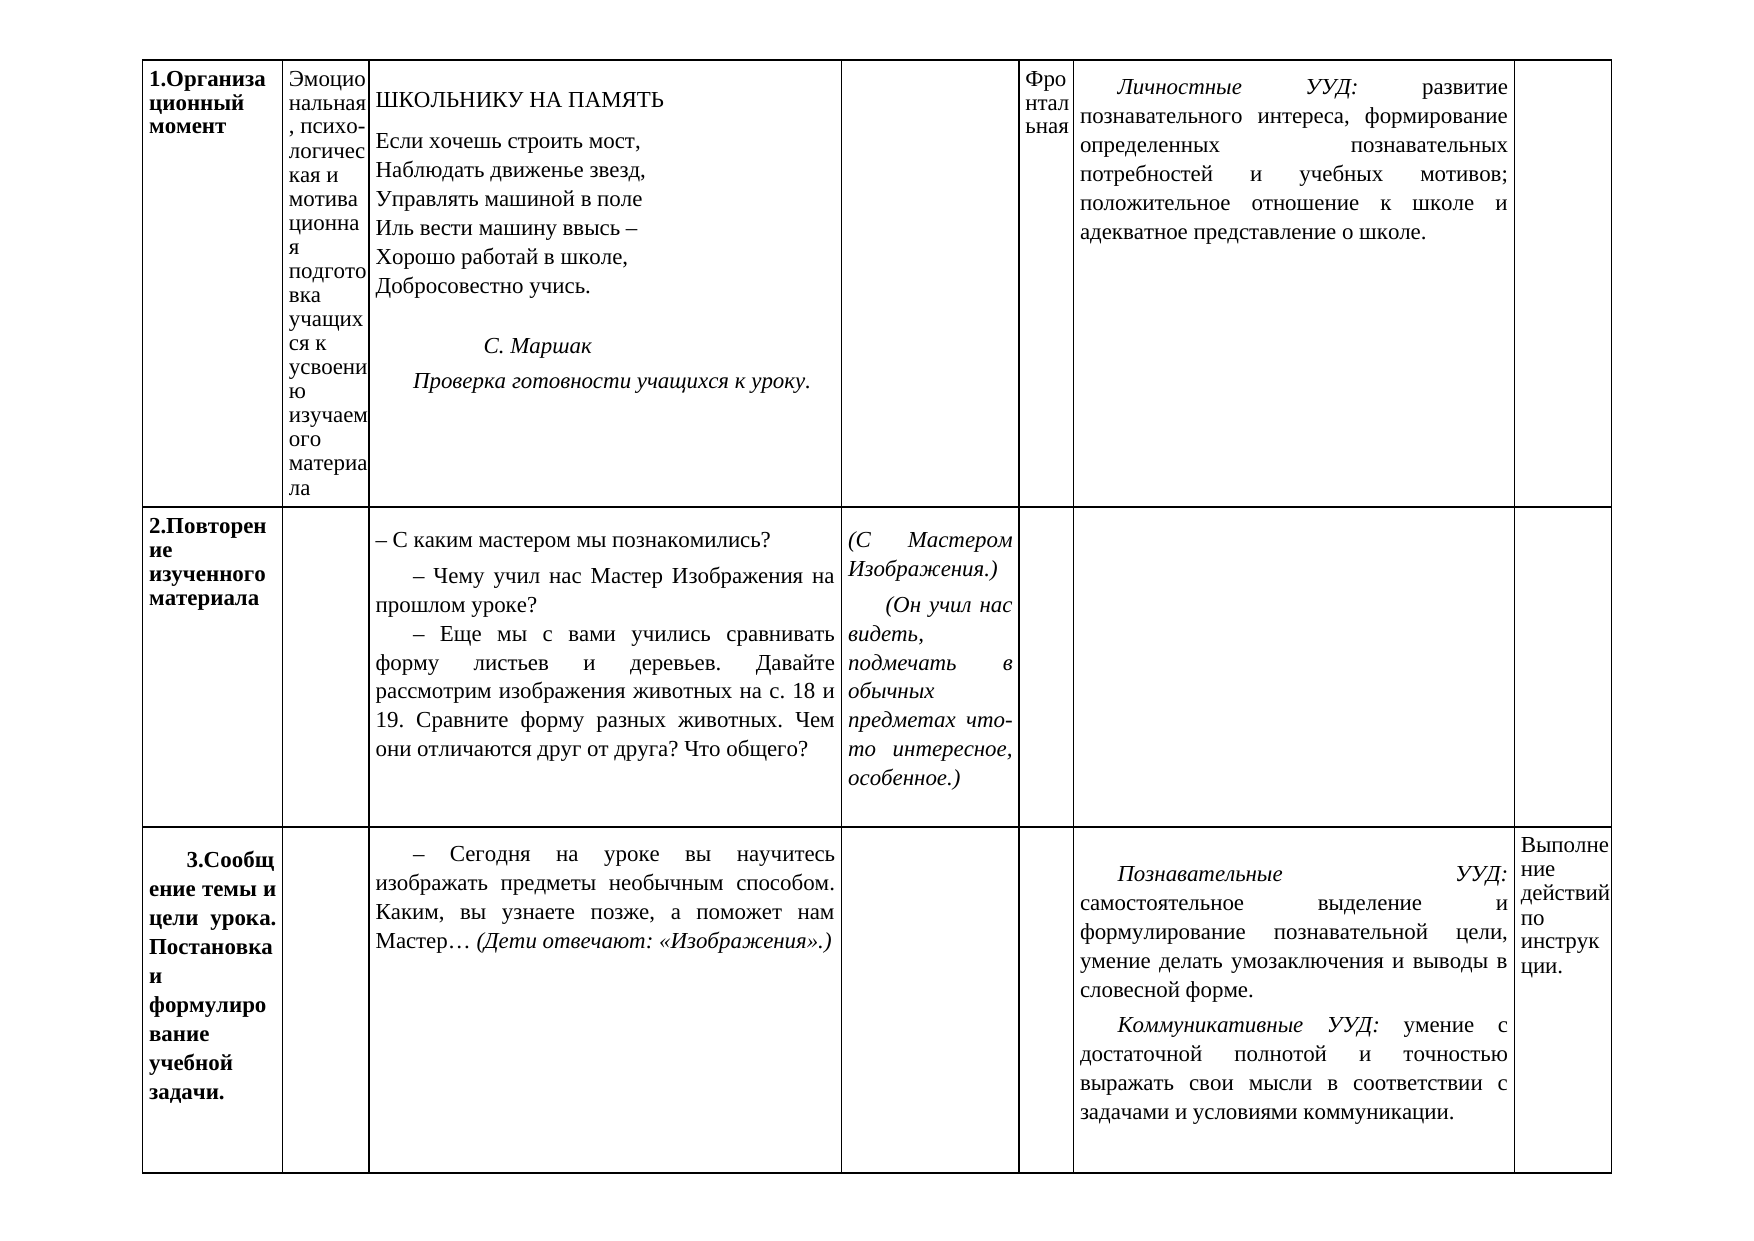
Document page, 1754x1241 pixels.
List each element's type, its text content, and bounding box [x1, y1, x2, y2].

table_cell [143, 828, 282, 1172]
table_cell Фронтальная [1020, 61, 1073, 506]
table_cell [1515, 508, 1611, 826]
table_cell [1074, 508, 1514, 826]
table_cell Школьнику на память Если хочешь строить мост, Наблюдать движенье звезд, Управлять машиной в поле Иль вести машину ввысь – Хорошо работай в школе, Добросовестно учись. С. Маршак Проверка готовности учащихся к уроку. [370, 61, 841, 506]
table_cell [1515, 828, 1611, 1172]
table_cell Личностные УУД: развитие познавательного интереса, формирование определенных познавательных потребностей и учебных мотивов; положительное отношение к школе и адекватное представление о школе. [1074, 61, 1514, 506]
table_cell [842, 61, 1018, 506]
table_cell 2.Повторение изученного материала [143, 508, 282, 826]
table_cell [1074, 828, 1514, 1172]
table_cell [1020, 828, 1073, 1172]
table_cell [1020, 508, 1073, 826]
table_cell 1.Организационный момент [143, 61, 282, 506]
table_cell [283, 828, 368, 1172]
table_cell [1515, 61, 1611, 506]
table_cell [842, 828, 1018, 1172]
table_cell [283, 508, 368, 826]
table_cell – С каким мастером мы познакомились? – Чему учил нас Мастер Изображения на прошлом уроке? – Еще мы с вами учились сравнивать форму листьев и деревьев. Давайте рассмотрим изображения животных на с. 18 и 19. Сравните форму разных животных. Чем они отличаются друг от друга? Что общего? [370, 508, 841, 826]
table_cell (С Мастером Изображения.) (Он учил нас видеть, подмечать в обычных предметах что-то интересное, особенное.) [842, 508, 1018, 826]
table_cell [370, 828, 841, 1172]
table_cell Эмоциональная, психо-логическая и мотивационная подготовка учащихся к усвоению изучаемого материала [283, 61, 368, 506]
